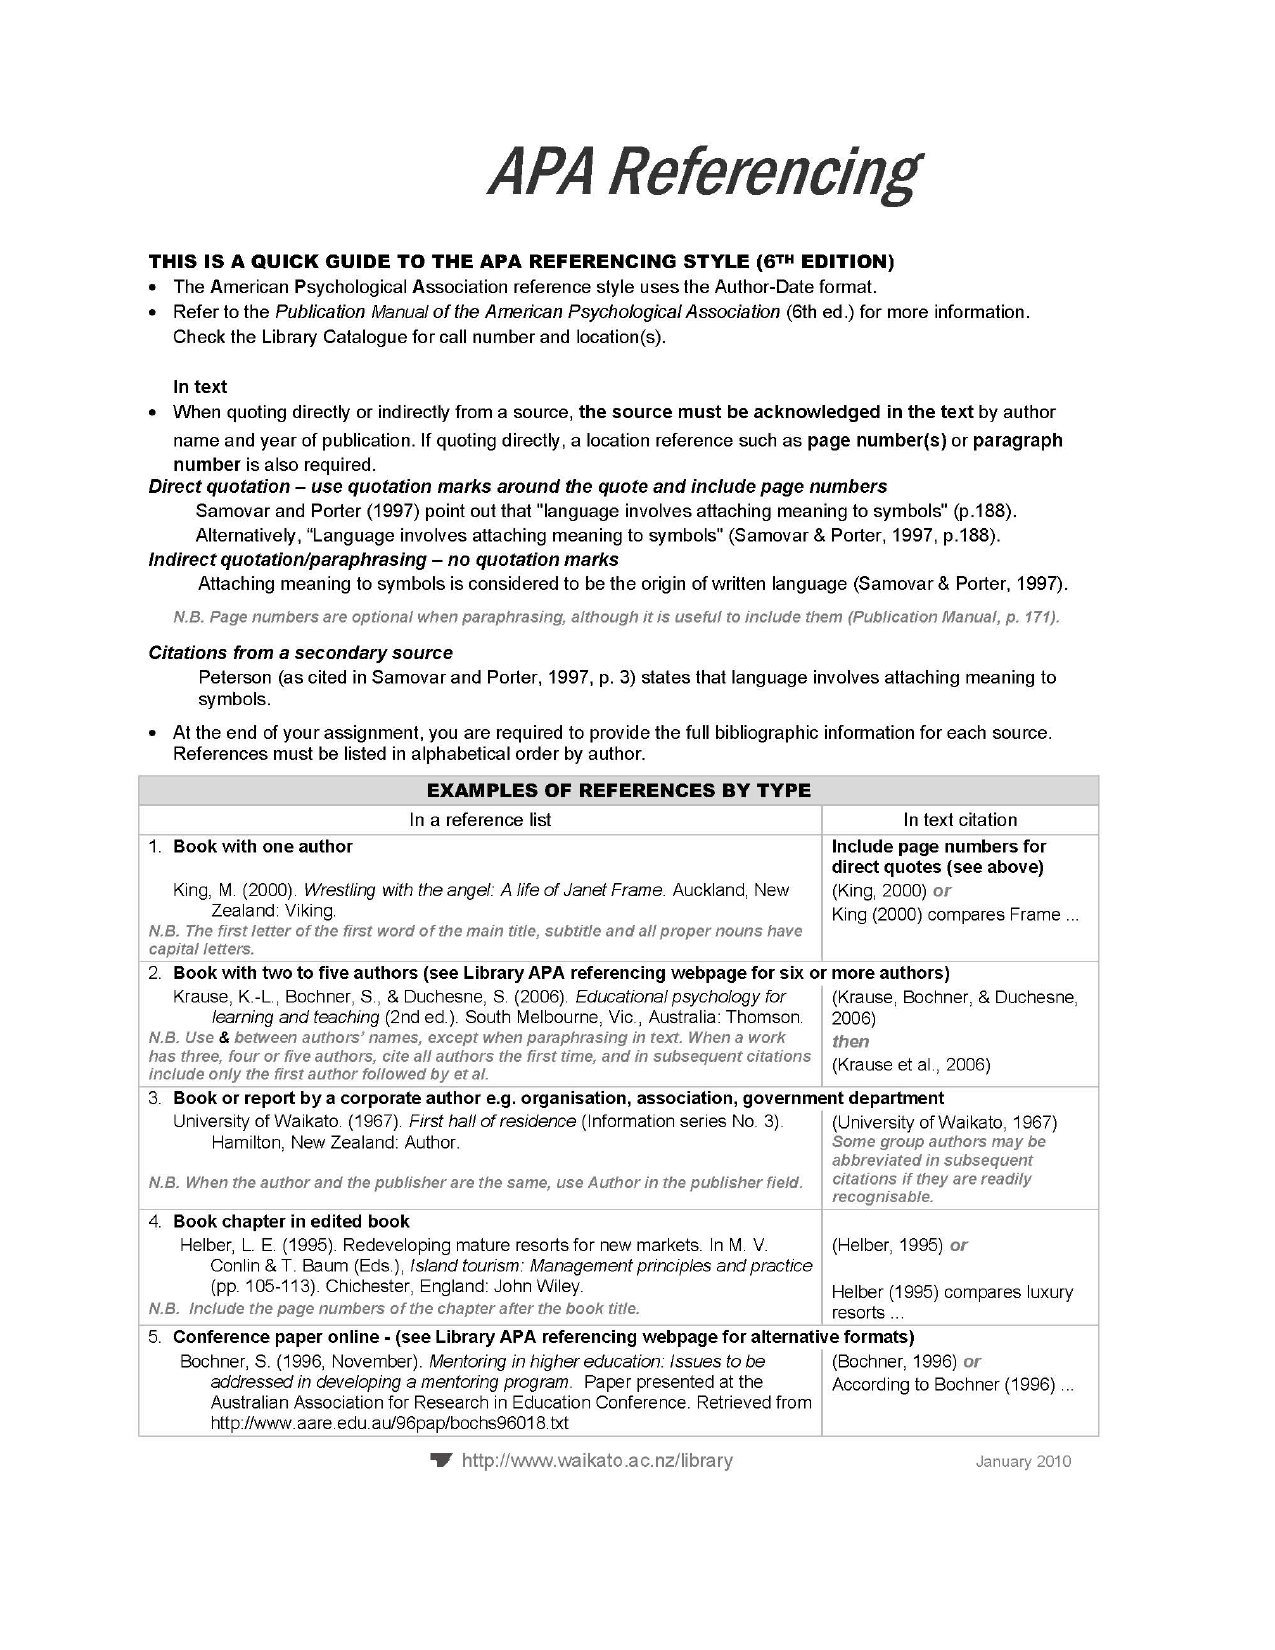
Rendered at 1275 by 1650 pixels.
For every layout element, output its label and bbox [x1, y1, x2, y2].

picture [98, 23, 1144, 1523]
